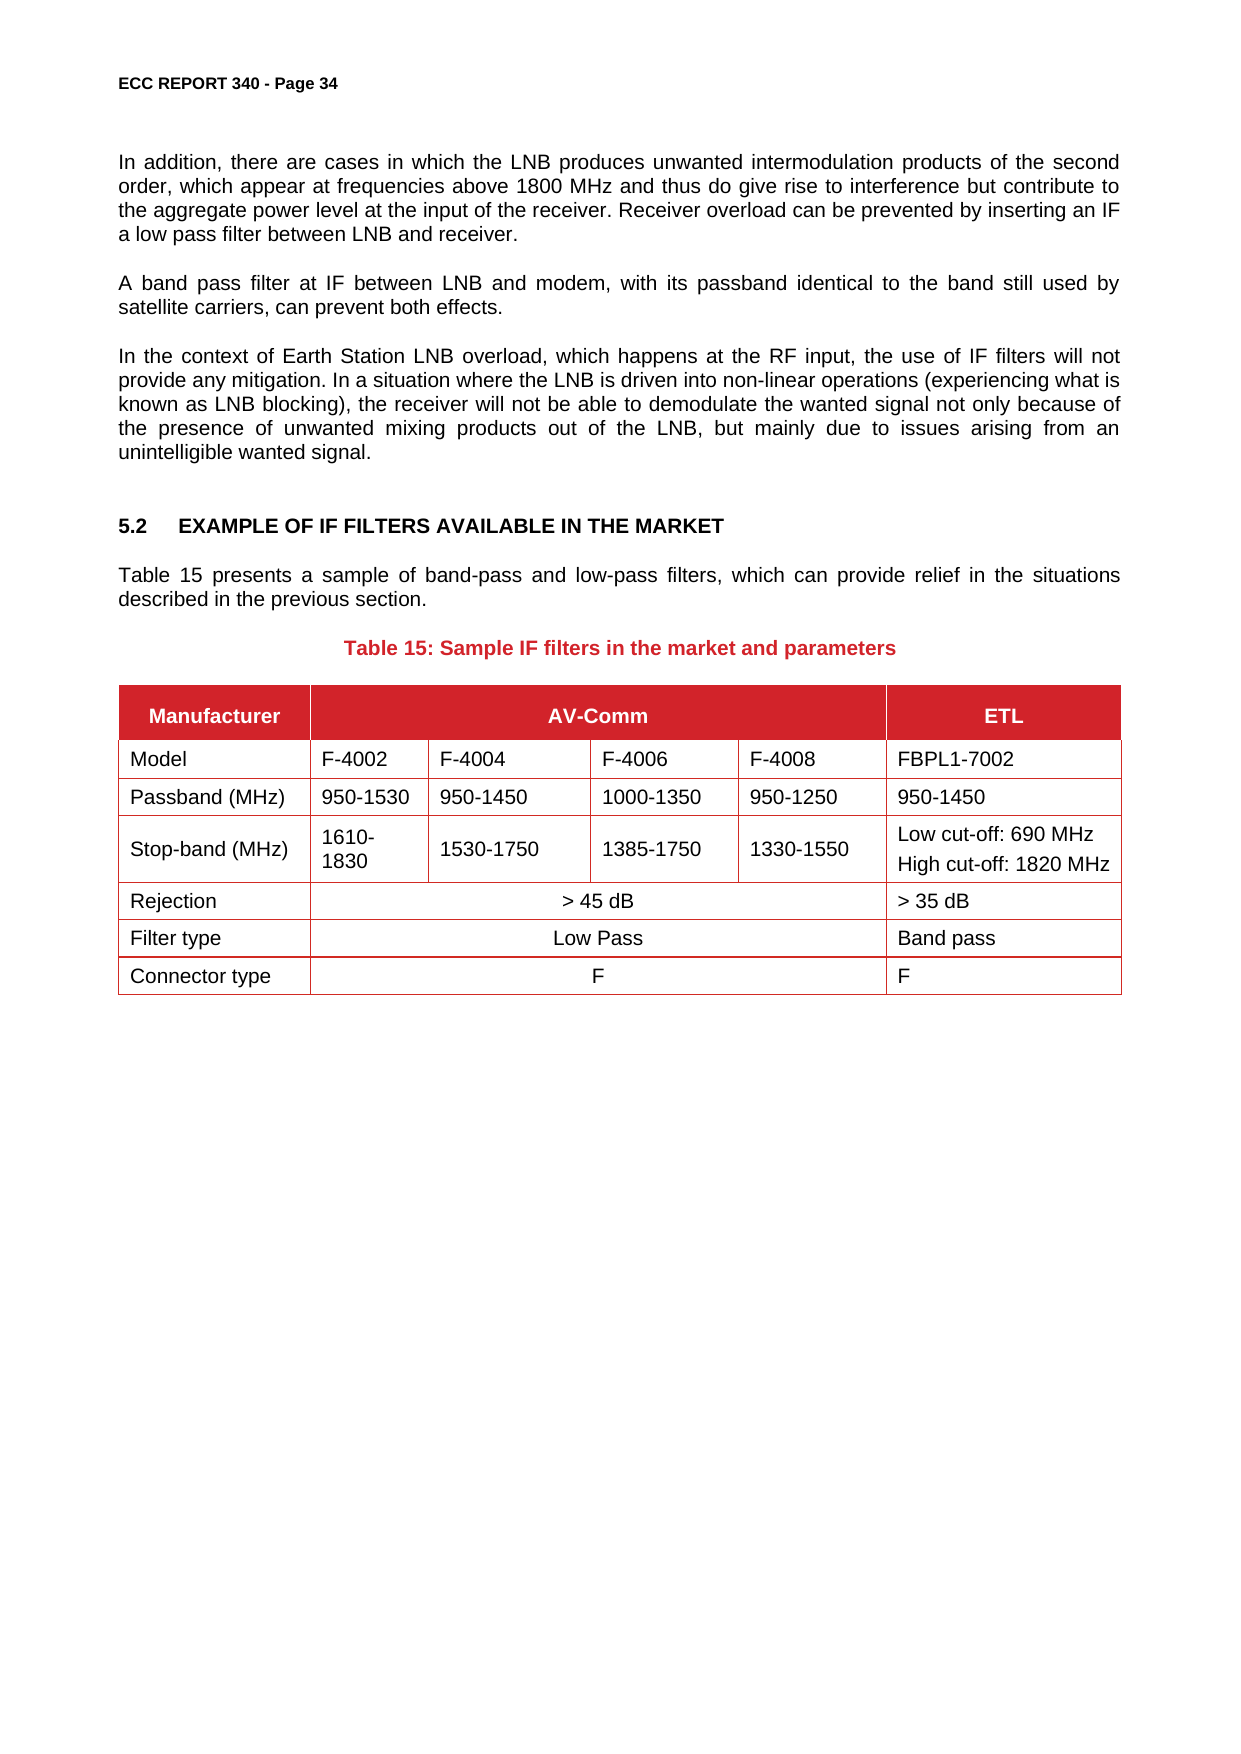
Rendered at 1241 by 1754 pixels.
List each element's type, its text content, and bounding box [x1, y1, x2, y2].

text Table 15: Sample IF filters in the market and parameters [118, 635, 1122, 659]
table_cell > 45 dB [311, 883, 886, 919]
table_cell 1530-1750 [429, 816, 590, 882]
table_cell Stop-band (MHz) [119, 816, 310, 882]
subtitle Example of IF filters available in the market [118, 513, 1122, 537]
table_cell F-4006 [591, 741, 738, 777]
table_cell 1330-1550 [739, 816, 886, 882]
table_cell F [311, 958, 886, 994]
table_cell 950-1450 [887, 779, 1121, 815]
table_header ETL [887, 685, 1121, 740]
table_cell Low cut-off: 690 MHz High cut-off: 1820 MHz [887, 816, 1121, 882]
table_cell Filter type [119, 920, 310, 956]
table_cell Low Pass [311, 920, 886, 956]
text In the context of Earth Station LNB overload, which happens at the RF input, the use of IF filters will not provide any mitigation. In a situation where the LNB is driven into non-linear operations (experiencing what is known as LNB blocking), the receiver will not be able to demodulate the wanted signal not only because of the presence of unwanted mixing products out of the LNB, but mainly due to issues arising from an unintelligible wanted signal. [118, 344, 1122, 463]
table_cell 950-1530 [311, 779, 428, 815]
table_cell F-4008 [739, 741, 886, 777]
table_cell F-4004 [429, 741, 590, 777]
table_cell F [887, 958, 1121, 994]
table_cell Connector type [119, 958, 310, 994]
table_cell 1000-1350 [591, 779, 738, 815]
text Table 15 presents a sample of band-pass and low-pass filters, which can provide relief in the situations described in the previous section. [118, 562, 1122, 610]
table_cell Band pass [887, 920, 1121, 956]
table_cell 950-1450 [429, 779, 590, 815]
table_cell 1610-1830 [311, 816, 428, 882]
table_cell 950-1250 [739, 779, 886, 815]
table_cell > 35 dB [887, 883, 1121, 919]
text A band pass filter at IF between LNB and modem, with its passband identical to the band still used by satellite carriers, can prevent both effects. [118, 271, 1122, 319]
table_cell 1385-1750 [591, 816, 738, 882]
table_cell F-4002 [311, 741, 428, 777]
table_header AV-Comm [311, 685, 886, 740]
table_header Manufacturer [119, 685, 310, 740]
table_cell Model [119, 741, 310, 777]
table_cell FBPL1-7002 [887, 741, 1121, 777]
table_cell Rejection [119, 883, 310, 919]
text In addition, there are cases in which the LNB produces unwanted intermodulation products of the second order, which appear at frequencies above 1800 MHz and thus do give rise to interference but contribute to the aggregate power level at the input of the receiver. Receiver overload can be prevented by inserting an IF a low pass filter between LNB and receiver. [118, 150, 1122, 246]
table_cell Passband (MHz) [119, 779, 310, 815]
